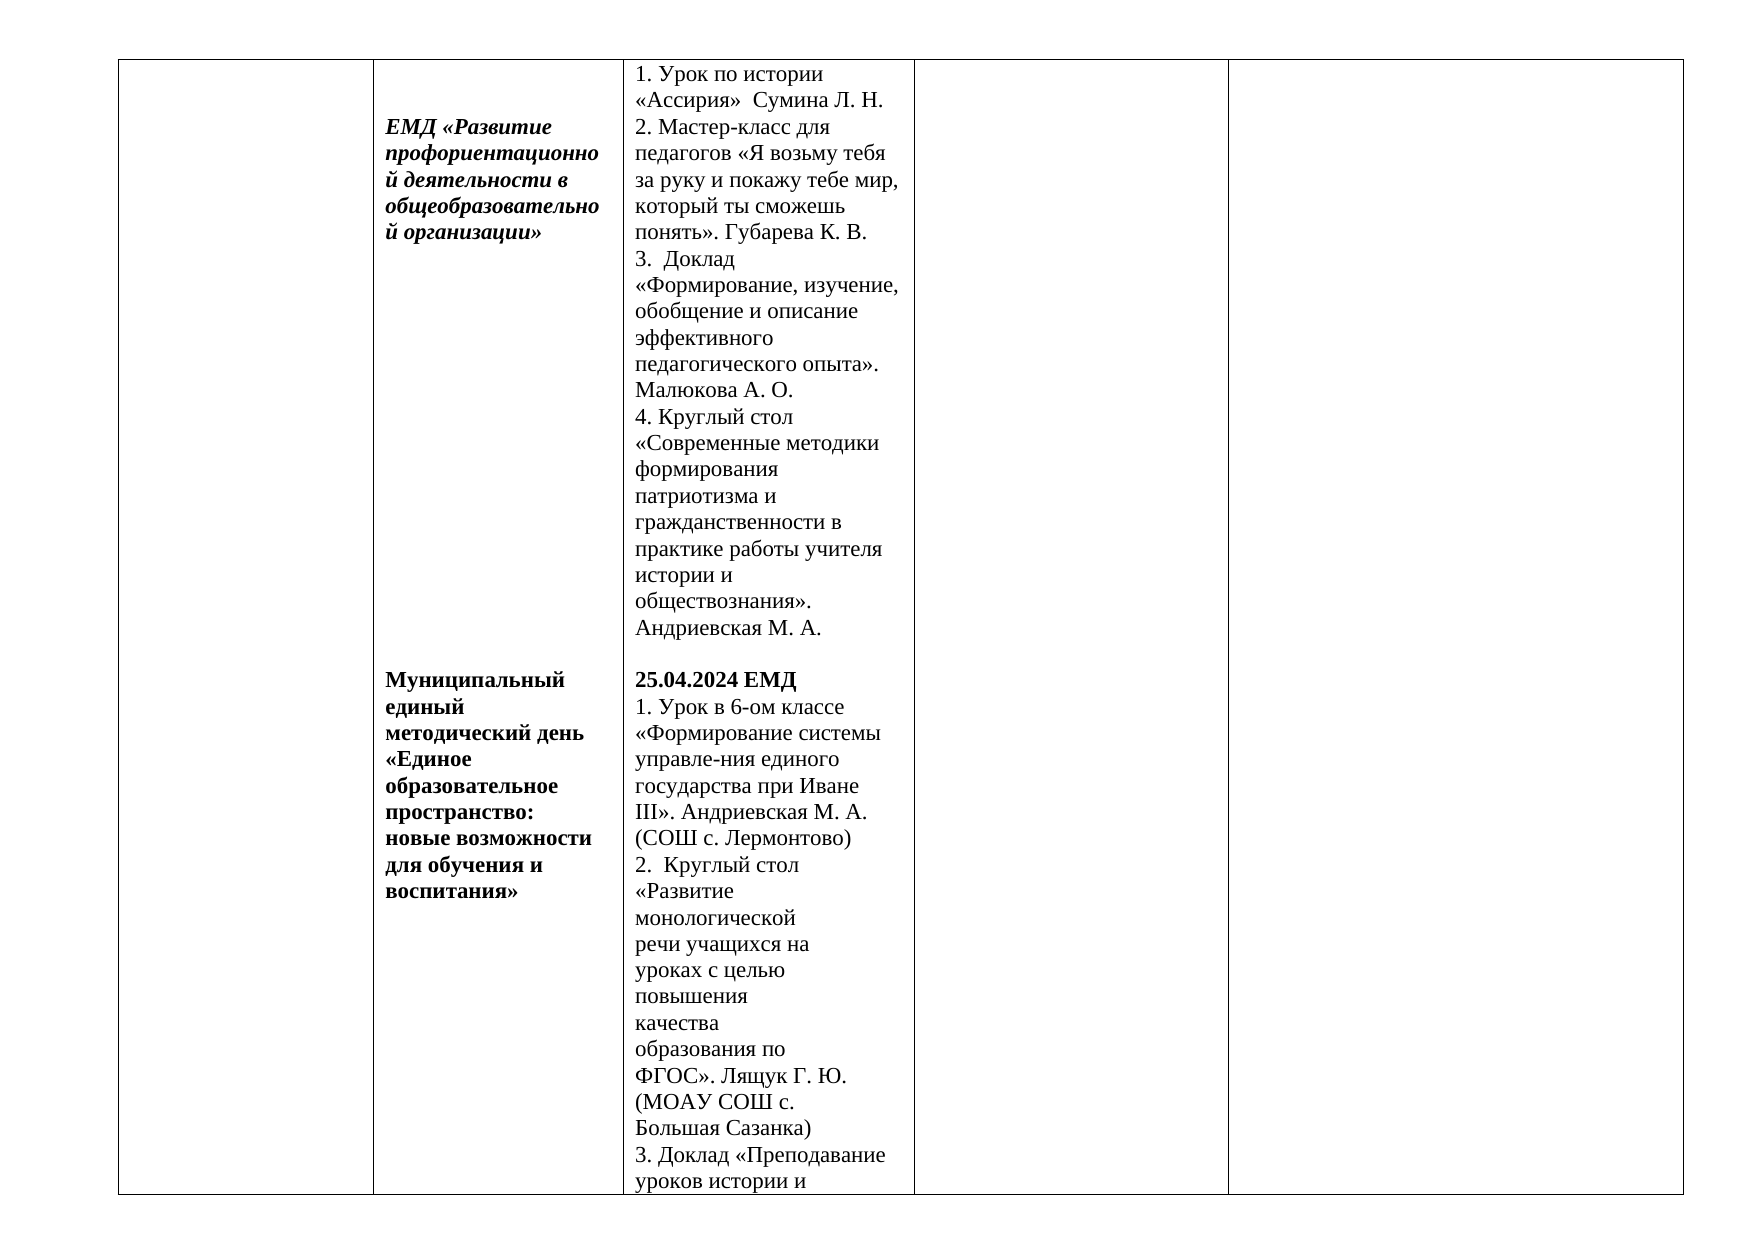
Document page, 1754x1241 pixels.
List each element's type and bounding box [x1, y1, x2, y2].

table_cell [915, 60, 1228, 1193]
table_cell [374, 60, 623, 1193]
table_cell [119, 60, 373, 1193]
table_cell [624, 60, 914, 1193]
table_cell [1229, 60, 1683, 1193]
